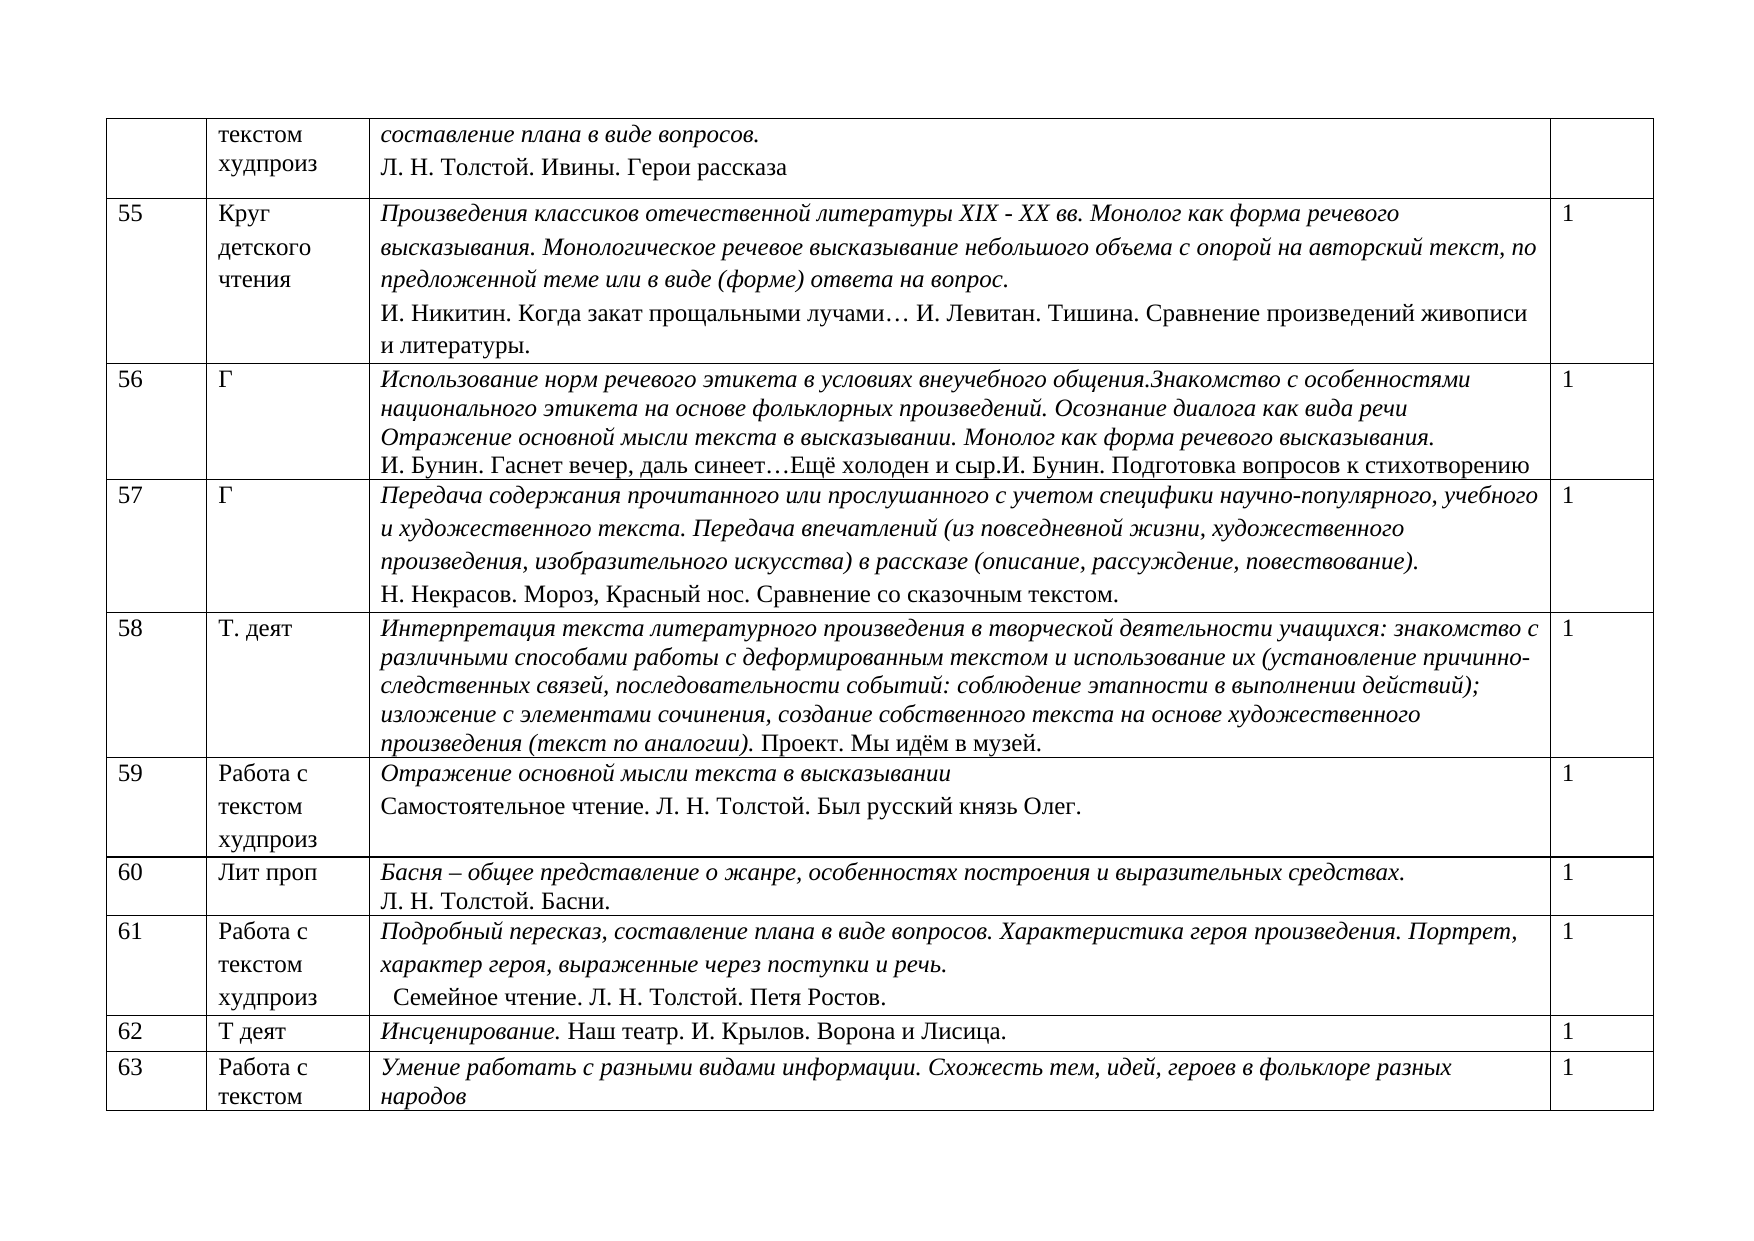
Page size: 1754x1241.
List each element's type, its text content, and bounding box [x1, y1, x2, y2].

table_cell Передача содержания прочитанного или прослушанного с учетом специфики научно-популярного, учебного и художественного текста. Передача впечатлений (из повседневной жизни, художественного произведения, изобразительного искусства) в рассказе (описание, рассуждение, повествование). Н. Некрасов. Мороз, Красный нос. Сравнение со сказочным текстом. [370, 480, 1550, 612]
table_cell Использование норм речевого этикета в условиях внеучебного общения.Знакомство с особенностями национального этикета на основе фольклорных произведений. Осознание диалога как вида речи Отражение основной мысли текста в высказывании. Монолог как форма речевого высказывания. И. Бунин. Гаснет вечер, даль синеет…Ещё холоден и сыр.И. Бунин. Подготовка вопросов к стихотворению [370, 364, 1550, 479]
table_cell 59 [107, 758, 206, 856]
table_cell 60 [107, 858, 206, 915]
table_cell 54 [107, 119, 206, 197]
table_cell Г [207, 480, 369, 612]
table_cell 58 [107, 613, 206, 757]
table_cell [207, 1052, 369, 1110]
table_cell 56 [107, 364, 206, 479]
table_cell 1 [1551, 199, 1653, 363]
table_cell 57 [107, 480, 206, 612]
table_cell Подробный пересказ, составление плана в виде вопросов. Характеристика героя произведения. Портрет, характер героя, выраженные через поступки и речь. Семейное чтение. Л. Н. Толстой. Петя Ростов. [370, 916, 1550, 1015]
table_cell Отражение основной мысли текста в высказывании Самостоятельное чтение. Л. Н. Толстой. Был русский князь Олег. [370, 758, 1550, 856]
table_cell 1 [1551, 858, 1653, 915]
table_cell 62 [107, 1016, 206, 1051]
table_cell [370, 119, 1550, 197]
table_cell Лит проп [207, 858, 369, 915]
table_cell 63 [107, 1052, 206, 1110]
table_cell 1 [1551, 1016, 1653, 1051]
table_cell 61 [107, 916, 206, 1015]
table_cell 1 [1551, 758, 1653, 856]
table_cell Произведения классиков отечественной литературы ХIХ - ХХ вв. Монолог как форма речевого высказывания. Монологическое речевое высказывание небольшого объема с опорой на авторский текст, по предложенной теме или в виде (форме) ответа на вопрос. И. Никитин. Когда закат прощальными лучами… И. Левитан. Тишина. Сравнение произведений живописи и литературы. [370, 199, 1550, 363]
table_cell 1 [1551, 480, 1653, 612]
table_cell Басня – общее представление о жанре, особенностях построения и выразительных средствах. Л. Н. Толстой. Басни. [370, 858, 1550, 915]
table_cell Круг детского чтения [207, 199, 369, 363]
table_cell Т деят [207, 1016, 369, 1051]
table_cell Работа с текстом худпроиз [207, 758, 369, 856]
table_cell Г [207, 364, 369, 479]
table_cell 1 [1551, 916, 1653, 1015]
table_cell 55 [107, 199, 206, 363]
table_cell 1 [1551, 364, 1653, 479]
table_cell Инсценирование. Наш театр. И. Крылов. Ворона и Лисица. [370, 1016, 1550, 1051]
table_cell Интерпретация текста литературного произведения в творческой деятельности учащихся: знакомство с различными способами работы с деформированным текстом и использование их (установление причинно-следственных связей, последовательности событий: соблюдение этапности в выполнении действий); изложение с элементами сочинения, создание собственного текста на основе художественного произведения (текст по аналогии). Проект. Мы идём в музей. [370, 613, 1550, 757]
table_cell Т. деят [207, 613, 369, 757]
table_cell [207, 119, 369, 197]
table_cell 1 [1551, 1052, 1653, 1110]
table_cell 1 [1551, 613, 1653, 757]
table_cell 1 [1551, 119, 1653, 197]
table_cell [370, 1052, 1550, 1110]
table_cell Работа с текстом худпроиз [207, 916, 369, 1015]
